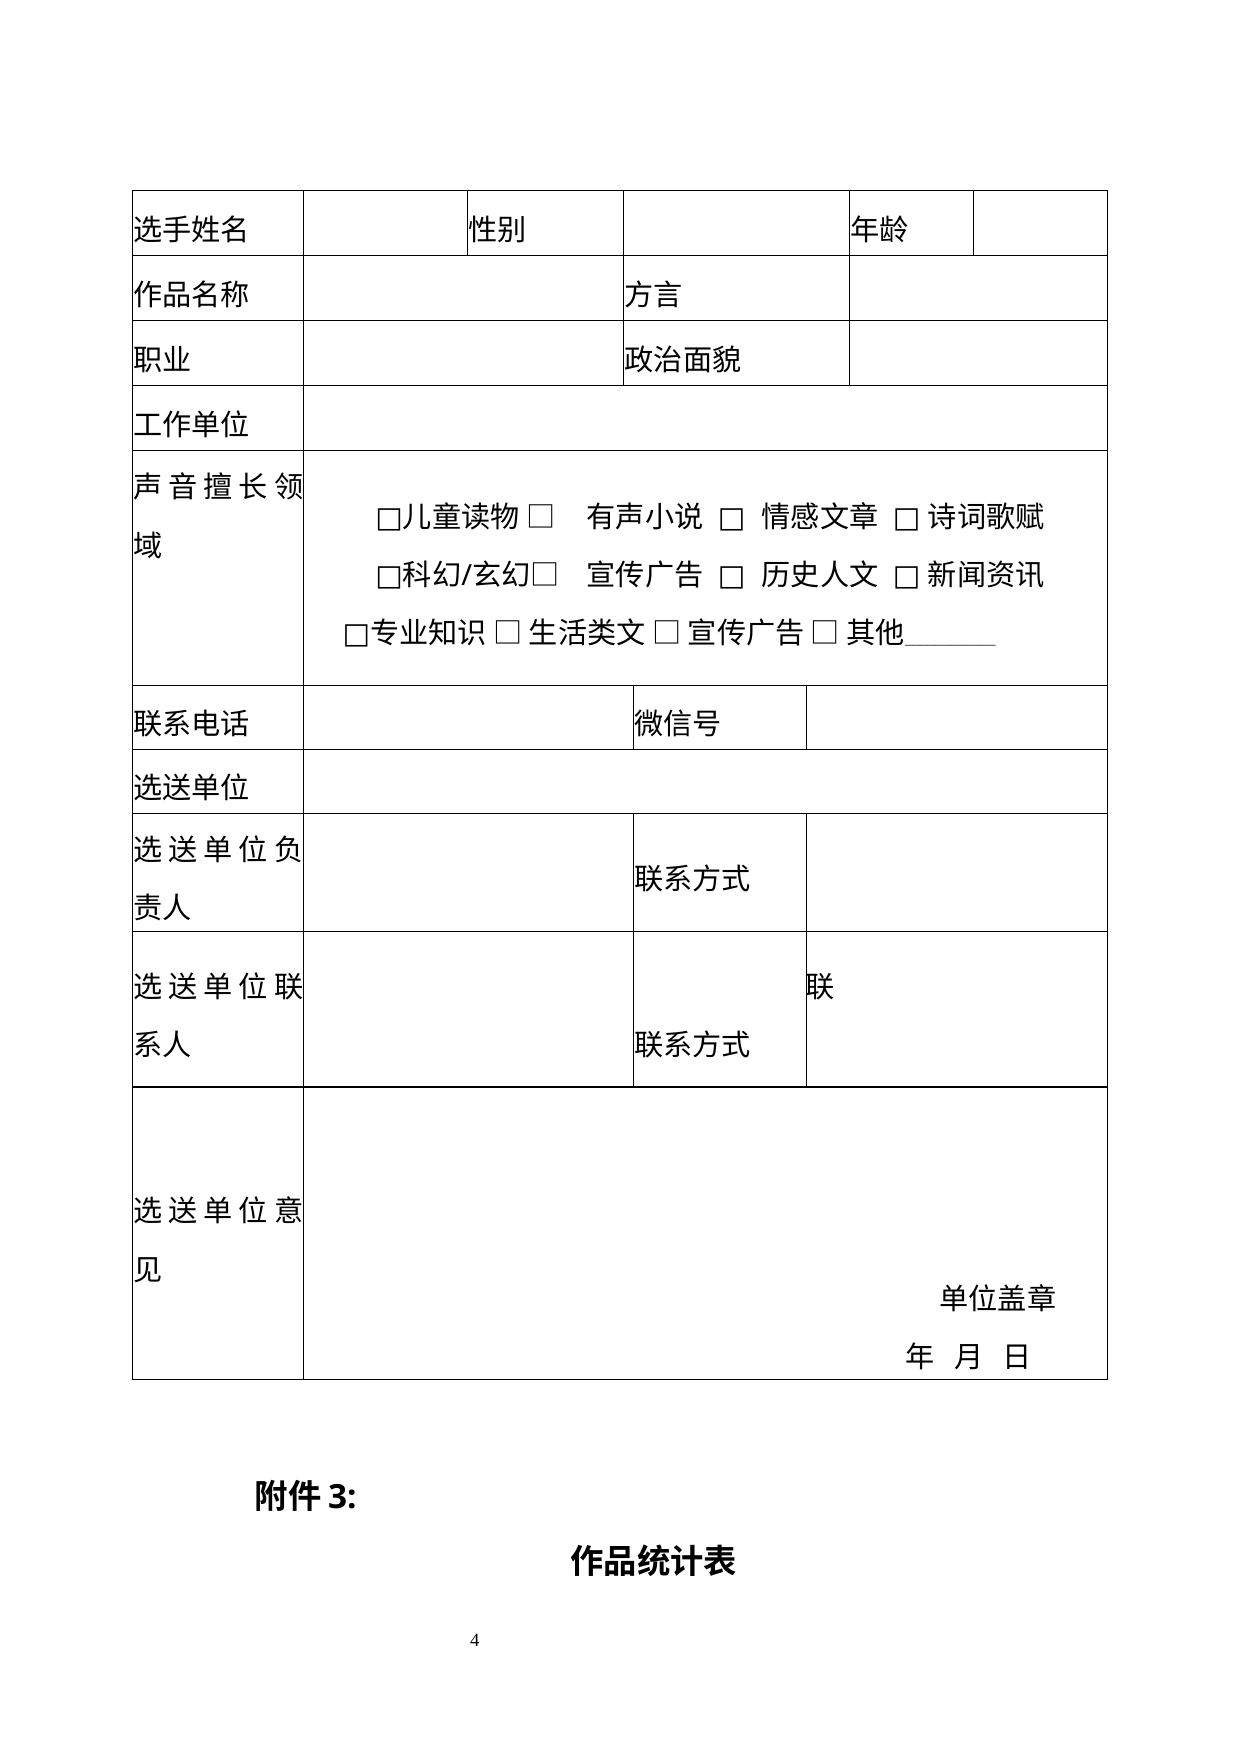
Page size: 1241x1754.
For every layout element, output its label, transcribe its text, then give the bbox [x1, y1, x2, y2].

table_cell [850, 321, 1107, 385]
table_cell [807, 814, 1107, 931]
table_cell 方言 [624, 256, 849, 320]
table_cell 联系电话 [133, 686, 303, 749]
table_cell □儿童读物 □ 有声小说 □ 情感文章 □ 诗词歌赋 □科幻/玄幻□ 宣传广告 □ 历史人文 □ 新闻资讯 □专业知识 □ 生活类文 □ 宣传广告 □ 其他____________ [304, 451, 1107, 684]
table_header [304, 191, 467, 255]
table_cell 微信号 [634, 686, 806, 749]
table_cell 工作单位 [133, 386, 303, 450]
table_cell [850, 256, 1107, 320]
table_header 年龄 [850, 191, 973, 255]
table_cell [304, 932, 633, 1086]
table_header [974, 191, 1107, 255]
table_cell [807, 932, 1107, 1086]
table_cell [304, 386, 1107, 450]
table_header 性别 [468, 191, 623, 255]
table_cell 声音擅长领域 [133, 451, 303, 684]
table_cell [304, 686, 633, 749]
table_cell [304, 321, 623, 385]
table_cell 政治面貌 [624, 321, 849, 385]
text 作品统计表 [187, 1527, 1053, 1592]
table_cell 选送单位联系人 [133, 932, 303, 1086]
table_cell 联联系方式 [634, 932, 806, 1086]
table_cell 选送单位负责人 [133, 814, 303, 931]
table_cell [304, 814, 633, 931]
table_header [624, 191, 849, 255]
table_cell 选送单位 [133, 750, 303, 813]
table_cell 联系方式 [634, 814, 806, 931]
table_cell [807, 686, 1107, 749]
text 附件3: [187, 1462, 1053, 1527]
table_cell [304, 256, 623, 320]
table_cell 作品名称 [133, 256, 303, 320]
table_cell [304, 750, 1107, 813]
table_cell 职业 [133, 321, 303, 385]
table_cell 选送单位意见 [133, 1088, 303, 1379]
table_cell 单位盖章 年 月 日 [304, 1088, 1107, 1379]
table_header 选手姓名 [133, 191, 303, 255]
